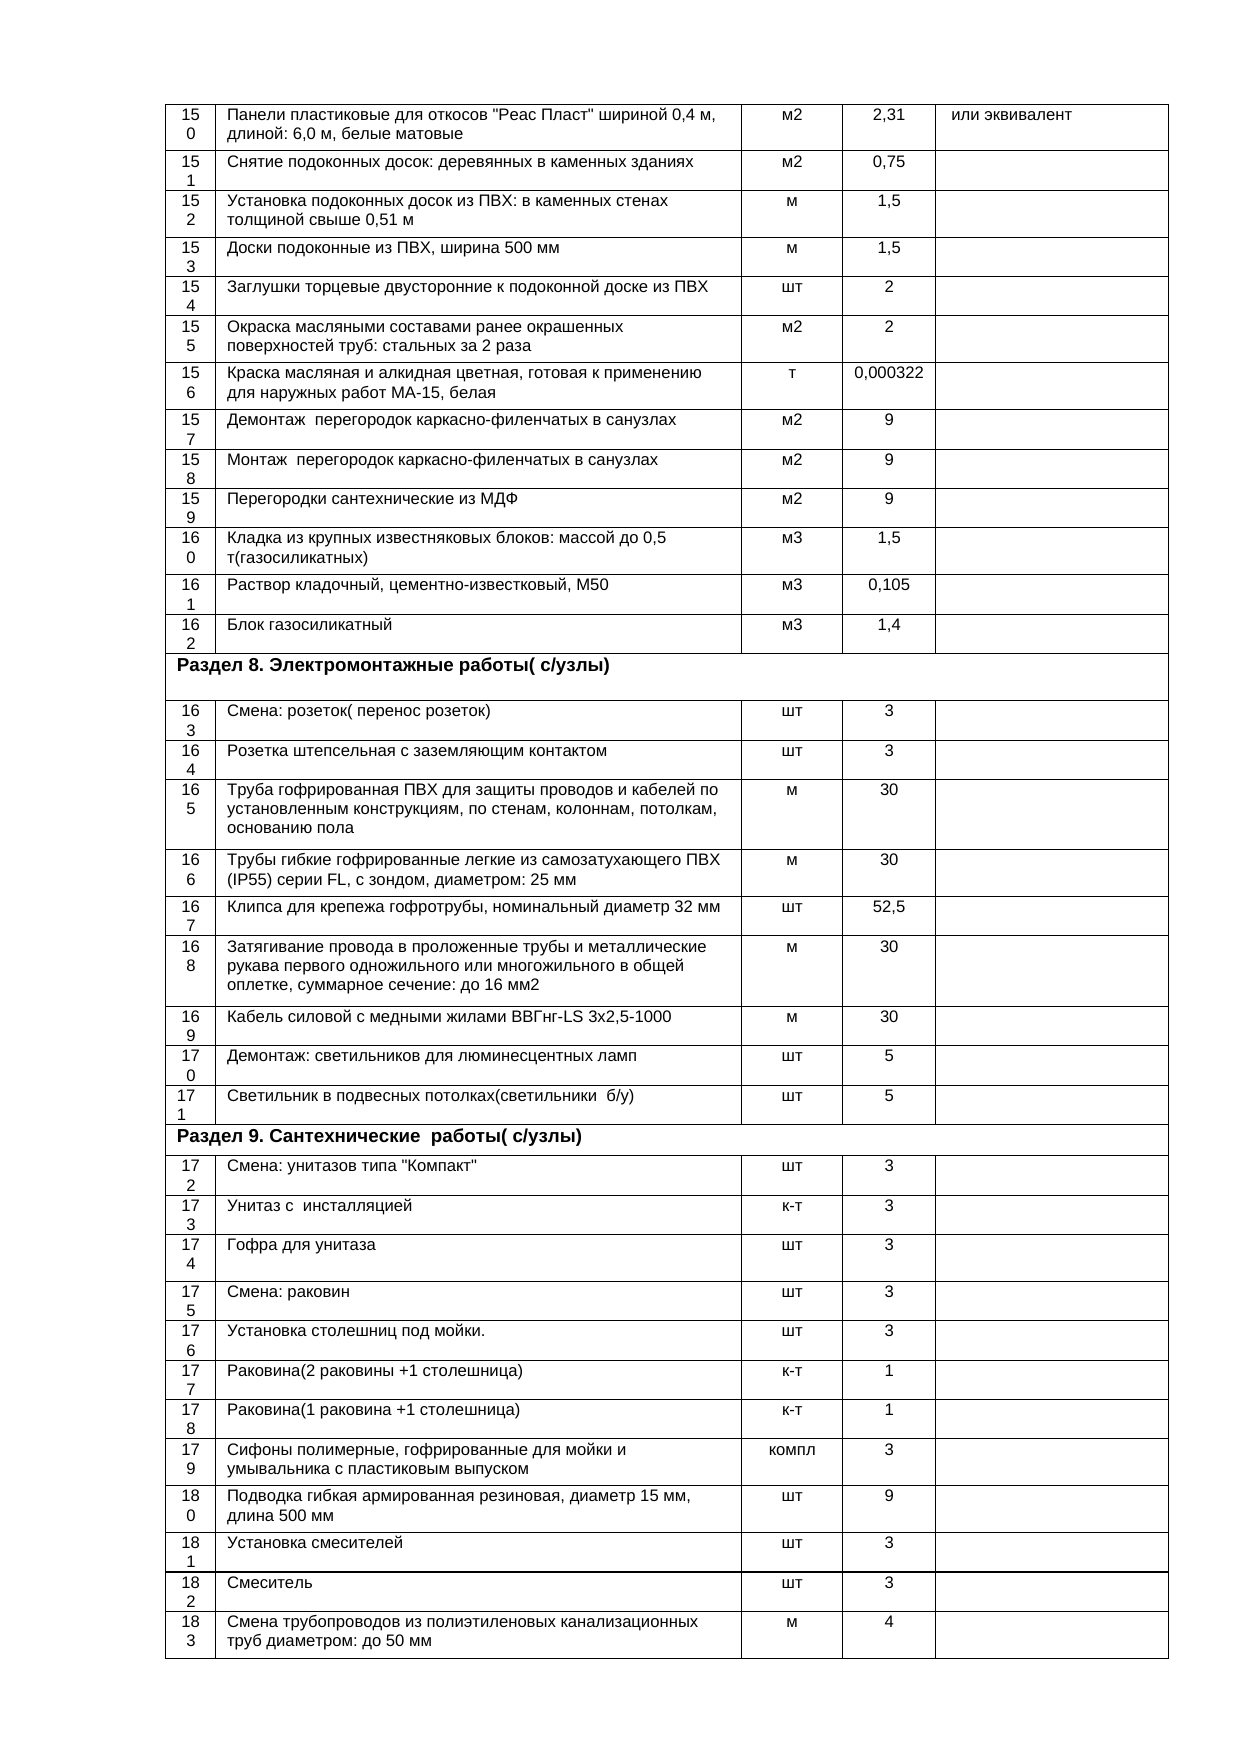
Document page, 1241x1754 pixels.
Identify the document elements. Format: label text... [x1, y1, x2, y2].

table_cell шт [742, 1486, 842, 1532]
table_cell [936, 1486, 1168, 1532]
table_cell Краска масляная и алкидная цветная, готовая к применению для наружных работ МА-15, белая [216, 363, 741, 409]
table_cell 3 [843, 1321, 935, 1359]
table_cell м [742, 238, 842, 276]
table_cell 161 [166, 575, 215, 613]
table_cell Снятие подоконных досок: деревянных в каменных зданиях [216, 151, 741, 190]
table_cell Труба гофрированная ПВХ для защиты проводов и кабелей по установленным конструкциям, по стенам, колоннам, потолкам, основанию пола [216, 780, 741, 849]
table_cell 0,105 [843, 575, 935, 613]
table_cell Смеситель [216, 1573, 741, 1611]
table_cell [936, 1007, 1168, 1045]
table_cell [936, 701, 1168, 739]
table_cell шт [742, 277, 842, 315]
table_cell Смена: розеток( перенос розеток) [216, 701, 741, 739]
table_cell Кладка из крупных известняковых блоков: массой до 0,5 т(газосиликатных) [216, 528, 741, 574]
table_cell Раковина(2 раковины +1 столешница) [216, 1361, 741, 1399]
table_cell м3 [742, 615, 842, 653]
table_cell м [742, 780, 842, 849]
table_cell шт [742, 701, 842, 739]
table_cell 3 [843, 1235, 935, 1281]
table_cell 176 [166, 1321, 215, 1359]
table_cell м [742, 936, 842, 1006]
table_cell или эквивалент [936, 105, 1168, 150]
table_cell Смена: раковин [216, 1282, 741, 1320]
table_cell Раковина(1 раковина +1 столешница) [216, 1400, 741, 1438]
table_cell [936, 897, 1168, 935]
table_cell 3 [843, 1533, 935, 1571]
table_cell к-т [742, 1361, 842, 1399]
table_cell Гофра для унитаза [216, 1235, 741, 1281]
table_cell Раздел 9. Сантехнические работы( с/узлы) [166, 1125, 1168, 1155]
table_cell 1,5 [843, 238, 935, 276]
table_cell 1,4 [843, 615, 935, 653]
table_cell 179 [166, 1439, 215, 1485]
table_cell 166 [166, 850, 215, 896]
table_cell Клипса для крепежа гофротрубы, номинальный диаметр 32 мм [216, 897, 741, 935]
table_cell [936, 450, 1168, 488]
table_cell 170 [166, 1046, 215, 1084]
table_cell Доски подоконные из ПВХ, ширина 500 мм [216, 238, 741, 276]
table_cell м3 [742, 575, 842, 613]
table_cell 2,31 [843, 105, 935, 150]
table_cell [936, 489, 1168, 527]
table_cell Окраска масляными составами ранее окрашенных поверхностей труб: стальных за 2 раза [216, 316, 741, 362]
table_cell шт [742, 1573, 842, 1611]
table_cell 171 [166, 1086, 215, 1124]
table_cell 162 [166, 615, 215, 653]
table_cell [936, 1156, 1168, 1194]
table_cell шт [742, 1235, 842, 1281]
table_cell [936, 238, 1168, 276]
table_cell 152 [166, 191, 215, 237]
table_cell [936, 575, 1168, 613]
table_cell [936, 151, 1168, 190]
table_cell Подводка гибкая армированная резиновая, диаметр 15 мм, длина 500 мм [216, 1486, 741, 1532]
table_cell 154 [166, 277, 215, 315]
table_cell [936, 1573, 1168, 1611]
table_cell Демонтаж перегородок каркасно-филенчатых в санузлах [216, 410, 741, 448]
table_cell 9 [843, 410, 935, 448]
table_cell 159 [166, 489, 215, 527]
table_cell шт [742, 897, 842, 935]
table_cell [936, 528, 1168, 574]
table_cell 158 [166, 450, 215, 488]
table_cell м2 [742, 151, 842, 190]
table_cell шт [742, 1533, 842, 1571]
table_cell [936, 1361, 1168, 1399]
table_cell 3 [843, 1573, 935, 1611]
table_cell 169 [166, 1007, 215, 1045]
table_cell м [742, 1612, 842, 1658]
table_cell [936, 1235, 1168, 1281]
table_cell м [742, 191, 842, 237]
table_cell м2 [742, 105, 842, 150]
table_cell 9 [843, 450, 935, 488]
table_cell Перегородки сантехнические из МДФ [216, 489, 741, 527]
table_cell к-т [742, 1196, 842, 1234]
table_cell 1 [843, 1400, 935, 1438]
table_cell Заглушки торцевые двусторонние к подоконной доске из ПВХ [216, 277, 741, 315]
table_cell 3 [843, 701, 935, 739]
table_cell шт [742, 1321, 842, 1359]
table_cell [936, 1400, 1168, 1438]
table_cell 164 [166, 741, 215, 779]
table_cell 157 [166, 410, 215, 448]
table_cell 163 [166, 701, 215, 739]
table_cell т [742, 363, 842, 409]
table_cell Сифоны полимерные, гофрированные для мойки и умывальника с пластиковым выпуском [216, 1439, 741, 1485]
table_cell [936, 741, 1168, 779]
table_cell [936, 410, 1168, 448]
table_cell 30 [843, 850, 935, 896]
table_cell 1,5 [843, 191, 935, 237]
table_cell 52,5 [843, 897, 935, 935]
table_cell 181 [166, 1533, 215, 1571]
table_cell м2 [742, 450, 842, 488]
table_cell Блок газосиликатный [216, 615, 741, 653]
table_cell 1,5 [843, 528, 935, 574]
table_cell Установка столешниц под мойки. [216, 1321, 741, 1359]
table_cell [936, 936, 1168, 1006]
table_cell [936, 1533, 1168, 1571]
table_cell 30 [843, 780, 935, 849]
table_cell [936, 363, 1168, 409]
table_cell [936, 1196, 1168, 1234]
table_cell м3 [742, 528, 842, 574]
table_cell [936, 1321, 1168, 1359]
table_cell 178 [166, 1400, 215, 1438]
table_cell Смена трубопроводов из полиэтиленовых канализационных труб диаметром: до 50 мм [216, 1612, 741, 1658]
table_cell [936, 850, 1168, 896]
table_cell Затягивание провода в проложенные трубы и металлические рукава первого одножильного или многожильного в общей оплетке, суммарное сечение: до 16 мм2 [216, 936, 741, 1006]
table_cell шт [742, 1086, 842, 1124]
table_cell м [742, 1007, 842, 1045]
table_cell 156 [166, 363, 215, 409]
table_cell [936, 191, 1168, 237]
table_cell 182 [166, 1573, 215, 1611]
table_cell Установка подоконных досок из ПВХ: в каменных стенах толщиной свыше 0,51 м [216, 191, 741, 237]
table_cell 173 [166, 1196, 215, 1234]
table_cell 172 [166, 1156, 215, 1194]
table_cell 3 [843, 741, 935, 779]
table_cell 3 [843, 1282, 935, 1320]
table_cell 180 [166, 1486, 215, 1532]
table_cell Кабель силовой с медными жилами ВВГнг-LS 3х2,5-1000 [216, 1007, 741, 1045]
table_cell шт [742, 1282, 842, 1320]
table_cell 165 [166, 780, 215, 849]
table_cell шт [742, 1156, 842, 1194]
table_cell 183 [166, 1612, 215, 1658]
table_cell 3 [843, 1196, 935, 1234]
table_cell 174 [166, 1235, 215, 1281]
table_cell компл [742, 1439, 842, 1485]
table_cell 2 [843, 277, 935, 315]
table_cell [936, 1439, 1168, 1485]
table_cell 151 [166, 151, 215, 190]
table_cell 155 [166, 316, 215, 362]
table_cell 5 [843, 1086, 935, 1124]
table_cell Трубы гибкие гофрированные легкие из самозатухающего ПВХ (IP55) серии FL, с зондом, диаметром: 25 мм [216, 850, 741, 896]
table_cell [936, 316, 1168, 362]
table_cell шт [742, 741, 842, 779]
table_cell Раздел 8. Электромонтажные работы( с/узлы) [166, 654, 1168, 700]
table_cell 153 [166, 238, 215, 276]
table_cell [936, 1086, 1168, 1124]
table_cell 0,000322 [843, 363, 935, 409]
table_cell 168 [166, 936, 215, 1006]
table_cell [936, 1282, 1168, 1320]
table_cell Демонтаж: светильников для люминесцентных ламп [216, 1046, 741, 1084]
table_cell [936, 615, 1168, 653]
table_cell м2 [742, 489, 842, 527]
table_cell 30 [843, 1007, 935, 1045]
table_cell [936, 277, 1168, 315]
table_cell 175 [166, 1282, 215, 1320]
table_cell 9 [843, 1486, 935, 1532]
table_cell 3 [843, 1156, 935, 1194]
table_cell к-т [742, 1400, 842, 1438]
table_cell [936, 1612, 1168, 1658]
table_cell Розетка штепсельная с заземляющим контактом [216, 741, 741, 779]
table_cell 9 [843, 489, 935, 527]
table_cell 167 [166, 897, 215, 935]
table_cell 0,75 [843, 151, 935, 190]
table_cell 1 [843, 1361, 935, 1399]
table_cell 177 [166, 1361, 215, 1399]
table_cell 2 [843, 316, 935, 362]
table_cell 30 [843, 936, 935, 1006]
table_cell Смена: унитазов типа "Компакт" [216, 1156, 741, 1194]
table_cell Монтаж перегородок каркасно-филенчатых в санузлах [216, 450, 741, 488]
table_cell Панели пластиковые для откосов "Реас Пласт" шириной 0,4 м, длиной: 6,0 м, белые матовые [216, 105, 741, 150]
table_cell Установка смесителей [216, 1533, 741, 1571]
table_cell м2 [742, 410, 842, 448]
table_cell 5 [843, 1046, 935, 1084]
table_cell [936, 780, 1168, 849]
table_cell 4 [843, 1612, 935, 1658]
table_cell [936, 1046, 1168, 1084]
table_cell Светильник в подвесных потолках(светильники б/у) [216, 1086, 741, 1124]
table_cell м [742, 850, 842, 896]
table_cell 150 [166, 105, 215, 150]
table_cell шт [742, 1046, 842, 1084]
table_cell 160 [166, 528, 215, 574]
table_cell Унитаз с инсталляцией [216, 1196, 741, 1234]
table_cell м2 [742, 316, 842, 362]
table_cell Раствор кладочный, цементно-известковый, М50 [216, 575, 741, 613]
table_cell 3 [843, 1439, 935, 1485]
